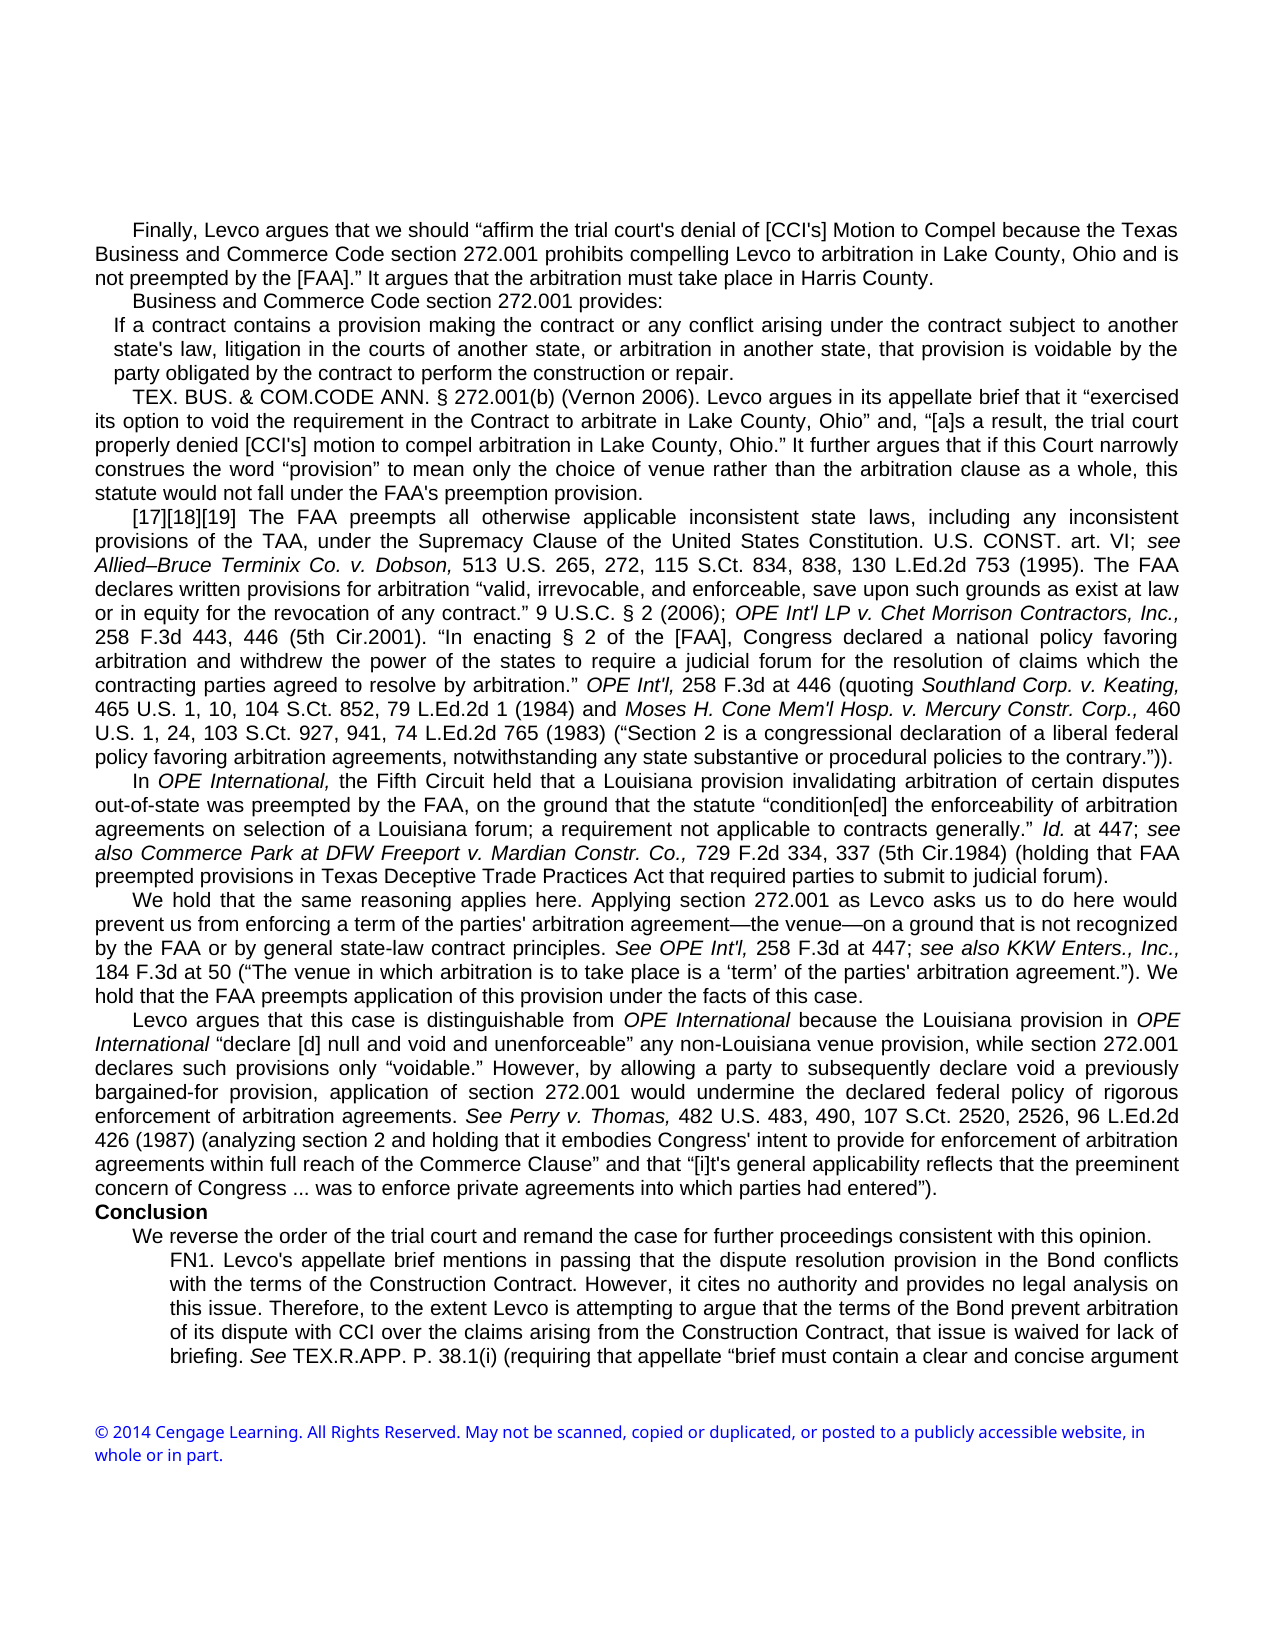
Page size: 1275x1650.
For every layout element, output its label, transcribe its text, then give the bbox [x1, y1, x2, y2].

text [17][18][19] The FAA preempts all otherwise applicable inconsistent state laws, including any inconsistent provisions of the TAA, under the Supremacy Clause of the United States Constitution. U.S. CONST. art. VI; see Allied–Bruce Terminix Co. v. Dobson, 513 U.S. 265, 272, 115 S.Ct. 834, 838, 130 L.Ed.2d 753 (1995). The FAA declares written provisions for arbitration “valid, irrevocable, and enforceable, save upon such grounds as exist at law or in equity for the revocation of any contract.” 9 U.S.C. § 2 (2006); OPE Int'l LP v. Chet Morrison Contractors, Inc., 258 F.3d 443, 446 (5th Cir.2001). “In enacting § 2 of the [FAA], Congress declared a national policy favoring arbitration and withdrew the power of the states to require a judicial forum for the resolution of claims which the contracting parties agreed to resolve by arbitration.” OPE Int'l, 258 F.3d at 446 (quoting Southland Corp. v. Keating, 465 U.S. 1, 10, 104 S.Ct. 852, 79 L.Ed.2d 1 (1984) and Moses H. Cone Mem'l Hosp. v. Mercury Constr. Corp., 460 U.S. 1, 24, 103 S.Ct. 927, 941, 74 L.Ed.2d 765 (1983) (“Section 2 is a congressional declaration of a liberal federal policy favoring arbitration agreements, notwithstanding any state substantive or procedural policies to the contrary.”)). [94, 505, 1181, 768]
text Business and Commerce Code section 272.001 provides: [94, 289, 1181, 313]
text We reverse the order of the trial court and remand the case for further proceedings consistent with this opinion. [94, 1224, 1181, 1248]
text Finally, Levco argues that we should “affirm the trial court's denial of [CCI's] Motion to Compel because the Texas Business and Commerce Code section 272.001 prohibits compelling Levco to arbitration in Lake County, Ohio and is not preempted by the [FAA].” It argues that the arbitration must take place in Harris County. [94, 217, 1181, 289]
text If a contract contains a provision making the contract or any conflict arising under the contract subject to another state's law, litigation in the courts of another state, or arbitration in another state, that provision is voidable by the party obligated by the contract to perform the construction or repair. [113, 313, 1181, 385]
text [169, 1248, 1181, 1367]
text We hold that the same reasoning applies here. Applying section 272.001 as Levco asks us to do here would prevent us from enforcing a term of the parties' arbitration agreement—the venue—on a ground that is not recognized by the FAA or by general state-law contract principles. See OPE Int'l, 258 F.3d at 447; see also KKW Enters., Inc., 184 F.3d at 50 (“The venue in which arbitration is to take place is a ‘term’ of the parties' arbitration agreement.”). We hold that the FAA preempts application of this provision under the facts of this case. [94, 888, 1181, 1008]
text In OPE International, the Fifth Circuit held that a Louisiana provision invalidating arbitration of certain disputes out-of-state was preempted by the FAA, on the ground that the statute “condition[ed] the enforceability of arbitration agreements on selection of a Louisiana forum; a requirement not applicable to contracts generally.” Id. at 447; see also Commerce Park at DFW Freeport v. Mardian Constr. Co., 729 F.2d 334, 337 (5th Cir.1984) (holding that FAA preempted provisions in Texas Deceptive Trade Practices Act that required parties to submit to judicial forum). [94, 768, 1181, 888]
text Levco argues that this case is distinguishable from OPE International because the Louisiana provision in OPE International “declare [d] null and void and unenforceable” any non-Louisiana venue provision, while section 272.001 declares such provisions only “voidable.” However, by allowing a party to subsequently declare void a previously bargained-for provision, application of section 272.001 would undermine the declared federal policy of rigorous enforcement of arbitration agreements. See Perry v. Thomas, 482 U.S. 483, 490, 107 S.Ct. 2520, 2526, 96 L.Ed.2d 426 (1987) (analyzing section 2 and holding that it embodies Congress' intent to provide for enforcement of arbitration agreements within full reach of the Commerce Clause” and that “[i]t's general applicability reflects that the preeminent concern of Congress ... was to enforce private agreements into which parties had entered”). [94, 1008, 1181, 1200]
text TEX. BUS. & COM.CODE ANN. § 272.001(b) (Vernon 2006). Levco argues in its appellate brief that it “exercised its option to void the requirement in the Contract to arbitrate in Lake County, Ohio” and, “[a]s a result, the trial court properly denied [CCI's] motion to compel arbitration in Lake County, Ohio.” It further argues that if this Court narrowly construes the word “provision” to mean only the choice of venue rather than the arbitration clause as a whole, this statute would not fall under the FAA's preemption provision. [94, 385, 1181, 505]
text Conclusion [94, 1200, 1181, 1224]
